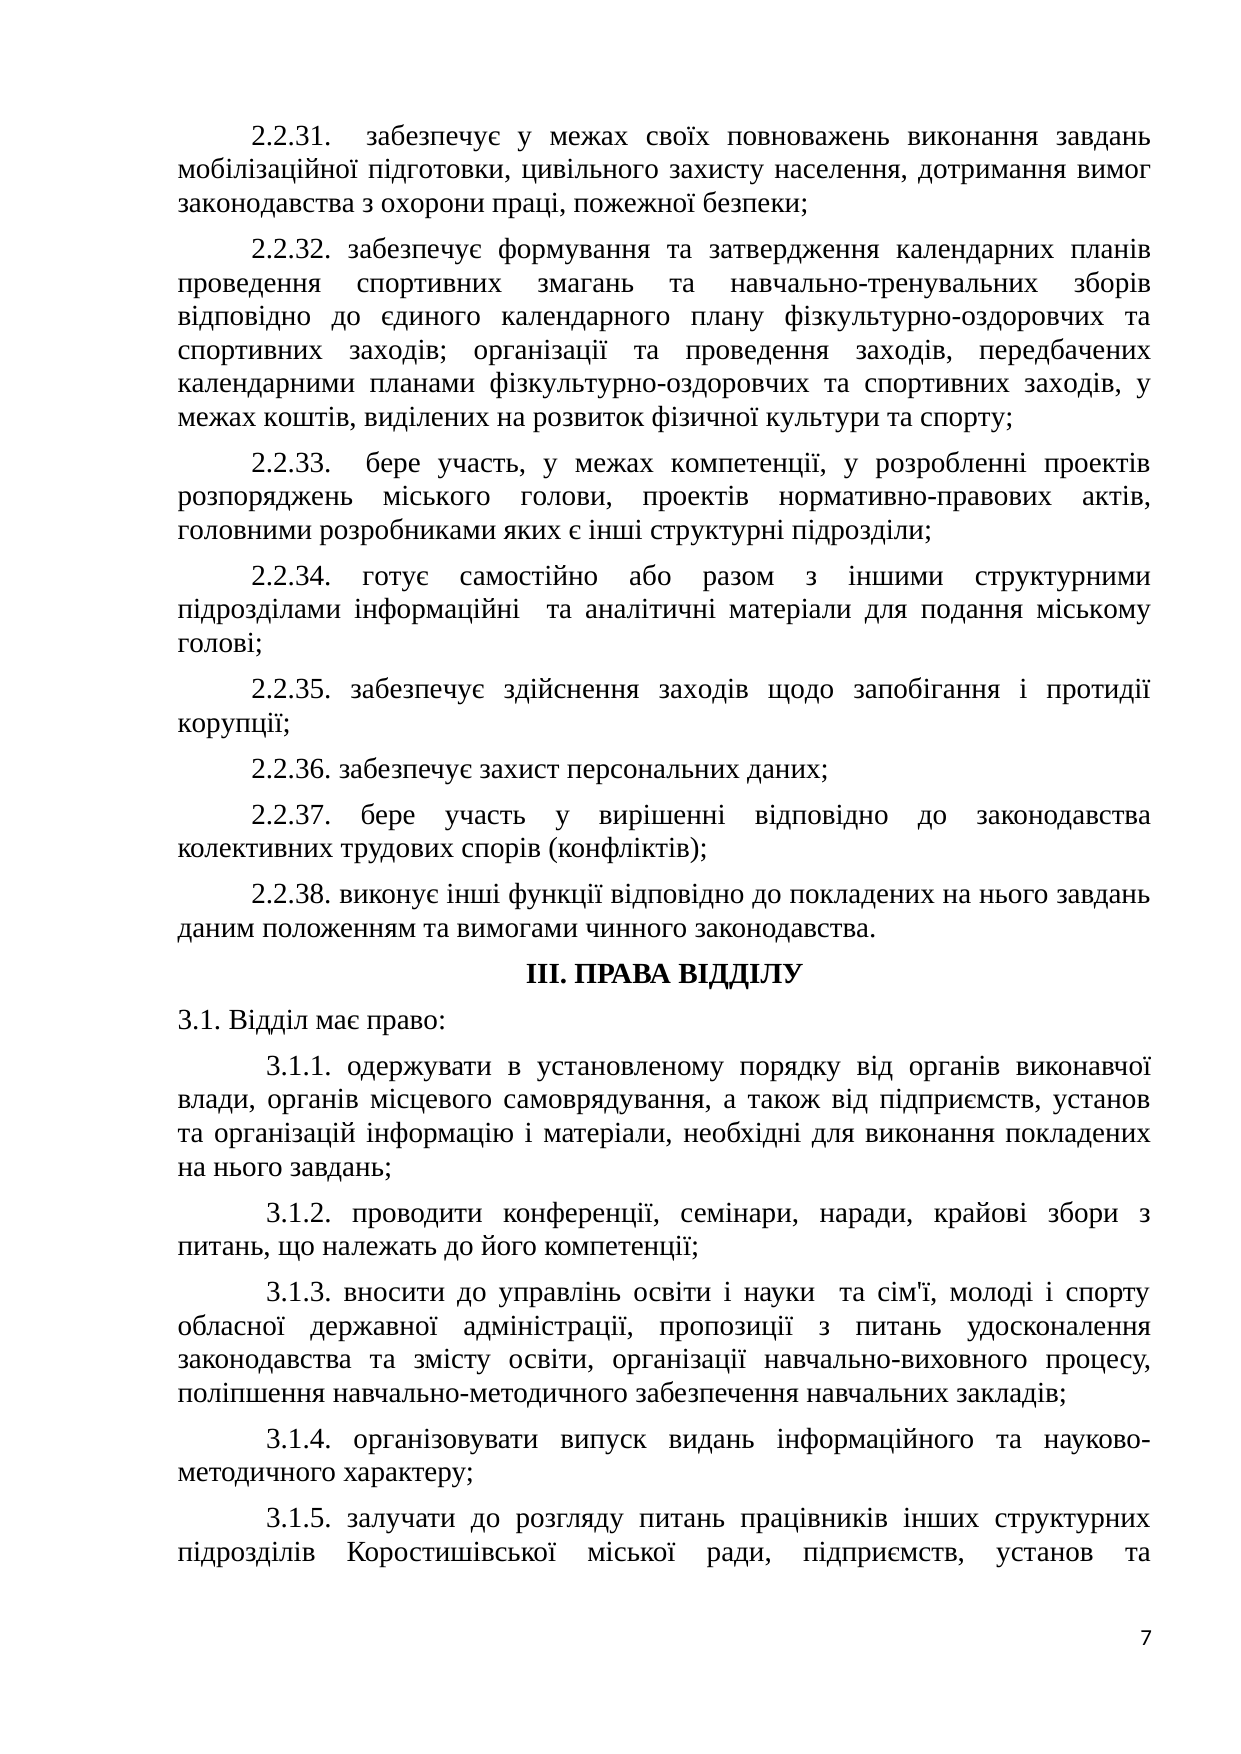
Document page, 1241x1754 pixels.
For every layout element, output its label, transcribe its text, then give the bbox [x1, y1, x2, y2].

text ІІІ. ПРАВА ВІДДІЛУ [177, 956, 1152, 989]
text 2.2.32. забезпечує формування та затвердження календарних планів проведення спортивних змагань та навчально-тренувальних зборів відповідно до єдиного календарного плану фізкультурно-оздоровчих та спортивних заходів; організації та проведення заходів, передбачених календарними планами фізкультурно-оздоровчих та спортивних заходів, у межах коштів, виділених на розвиток фізичної культури та спорту; [177, 231, 1152, 432]
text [177, 1501, 1152, 1568]
text 2.2.38. виконує інші функції відповідно до покладених на нього завдань даним положенням та вимогами чинного законодавства. [177, 876, 1152, 943]
text 3.1.3. вносити до управлінь освіти і науки та сім'ї, молоді і спорту обласної державної адміністрації, пропозиції з питань удосконалення законодавства та змісту освіти, організації навчально-виховного процесу, поліпшення навчально-методичного забезпечення навчальних закладів; [177, 1274, 1152, 1408]
text 2.2.36. забезпечує захист персональних даних; [177, 751, 1152, 784]
text 3.1.4. організовувати випуск видань інформаційного та науково-методичного характеру; [177, 1421, 1152, 1488]
text 2.2.37. бере участь у вирішенні відповідно до законодавства колективних трудових спорів (конфліктів); [177, 797, 1152, 864]
text 2.2.33. бере участь, у межах компетенції, у розробленні проектів розпоряджень міського голови, проектів нормативно-правових актів, головними розробниками яких є інші структурні підрозділи; [177, 445, 1152, 546]
text 3.1. Відділ має право: [177, 1002, 1152, 1036]
text 2.2.31. забезпечує у межах своїх повноважень виконання завдань мобілізаційної підготовки, цивільного захисту населення, дотримання вимог законодавства з охорони праці, пожежної безпеки; [177, 118, 1152, 219]
text 3.1.2. проводити конференції, семінари, наради, крайові збори з питань, що належать до його компетенції; [177, 1195, 1152, 1262]
text 2.2.35. забезпечує здійснення заходів щодо запобігання і протидії корупції; [177, 671, 1152, 738]
text 2.2.34. готує самостійно або разом з іншими структурними підрозділами інформаційні та аналітичні матеріали для подання міському голові; [177, 558, 1152, 659]
text 3.1.1. одержувати в установленому порядку від органів виконавчої влади, органів місцевого самоврядування, а також від підприємств, установ та організацій інформацію і матеріали, необхідні для виконання покладених на нього завдань; [177, 1048, 1152, 1182]
